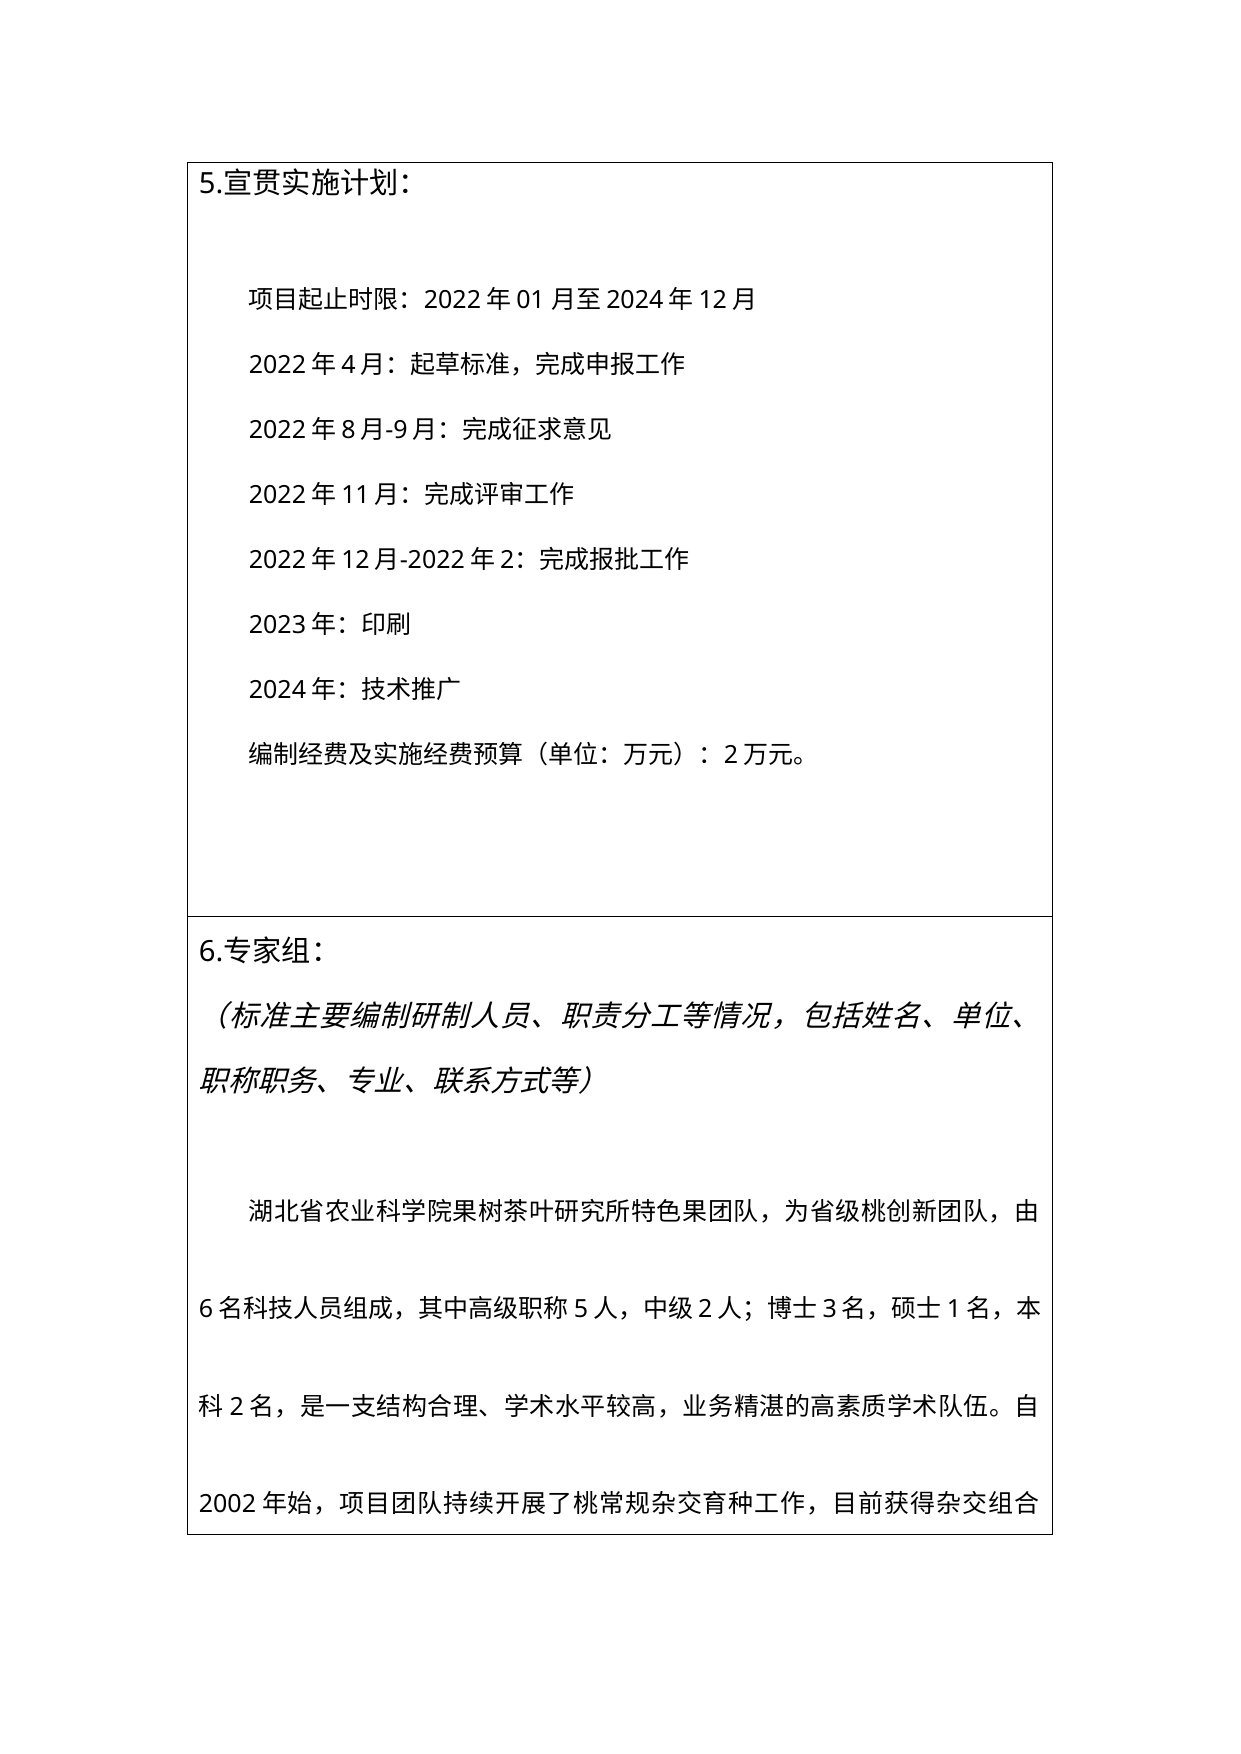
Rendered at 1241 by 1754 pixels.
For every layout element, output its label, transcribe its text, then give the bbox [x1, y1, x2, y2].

table_cell 5.宣贯实施计划： 项目起止时限：2022年01 月至2024年12月 2022年4月：起草标准，完成申报工作 2022年8月-9月：完成征求意见 2022年11月：完成评审工作 2022年12月-2022年2：完成报批工作 2023年：印刷 2024年：技术推广 编制经费及实施经费预算（单位：万元）：2万元。 [188, 163, 1052, 916]
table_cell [188, 917, 1052, 1534]
